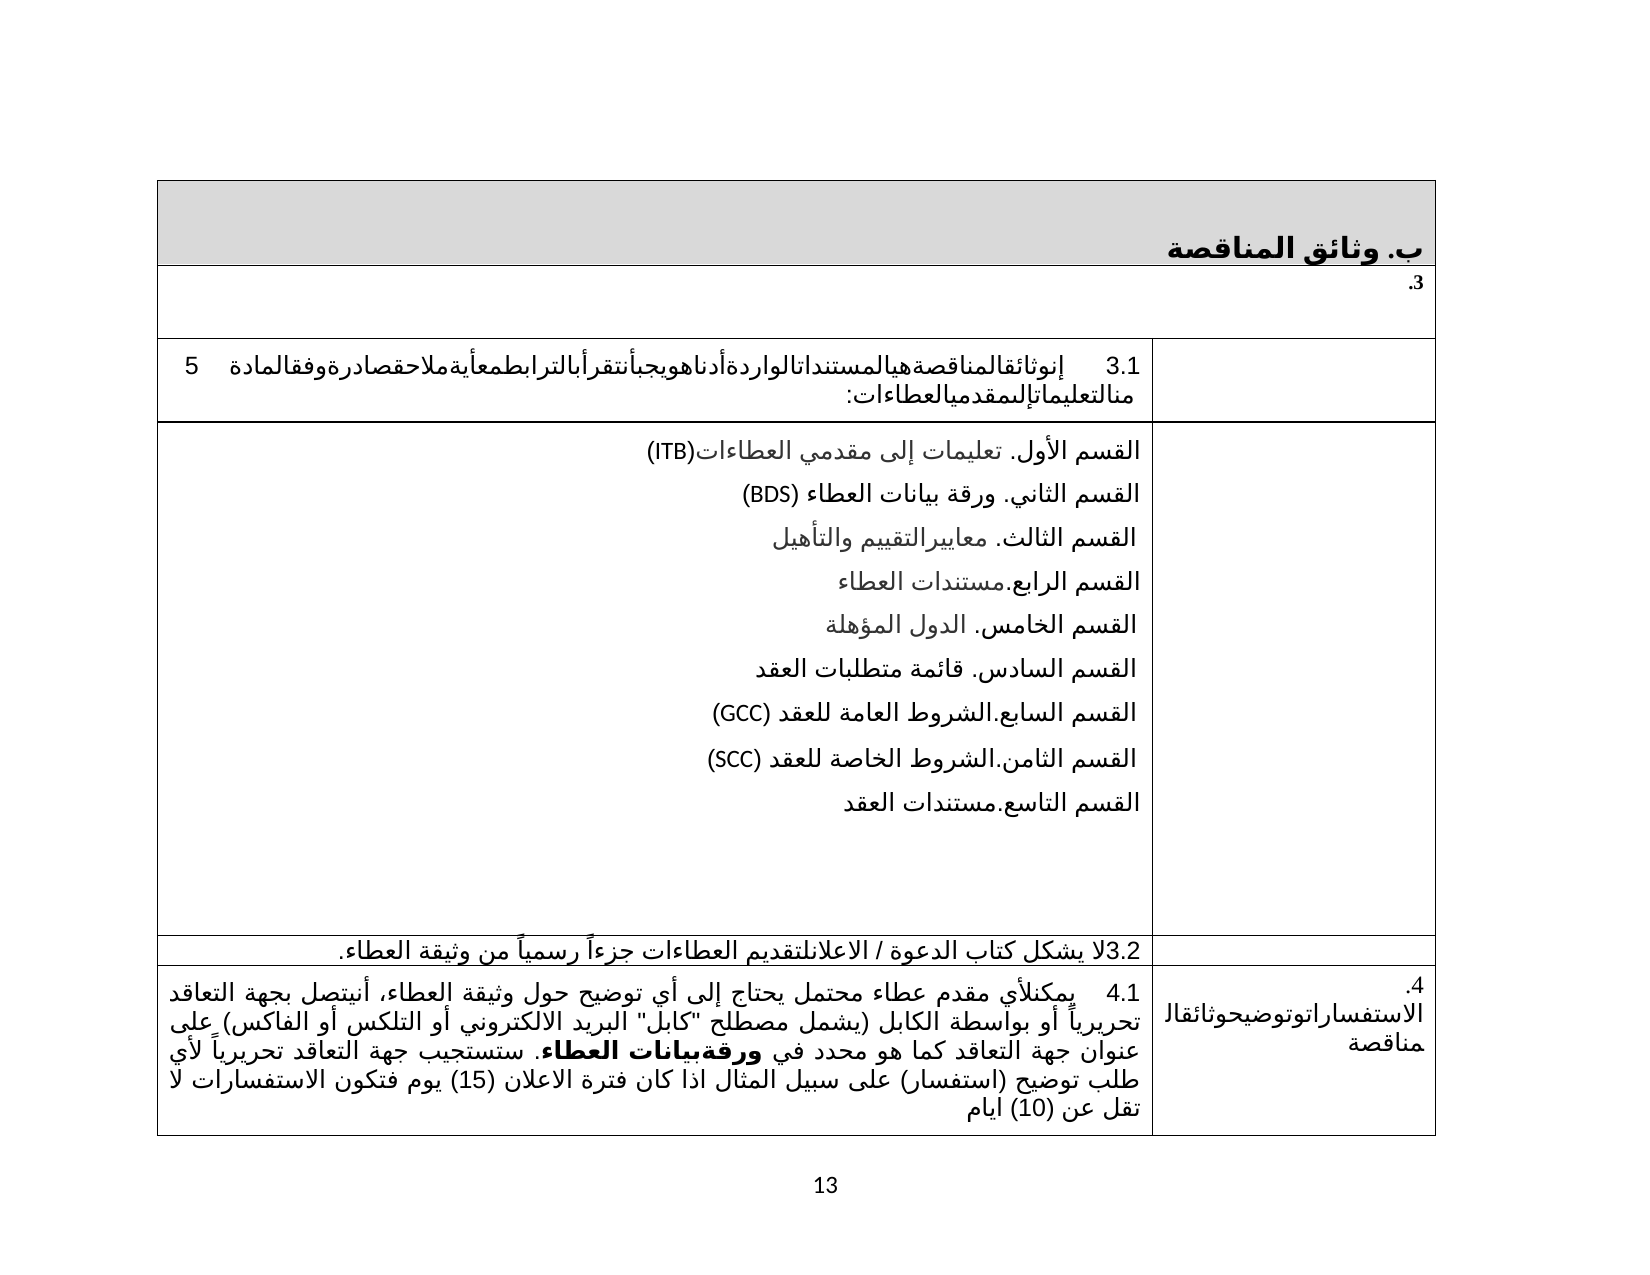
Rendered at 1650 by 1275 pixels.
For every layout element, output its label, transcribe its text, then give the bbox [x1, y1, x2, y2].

table_cell ب. وثائق المناقصة [158, 181, 1435, 264]
table_cell القسم الأول. تعليمات إلى مقدمي العطاءات(ITB) القسم الثاني. ورقة بيانات العطاء (BDS) القسم الثالث. معاييرالتقييم والتأهيل القسم الرابع.مستندات العطاء القسم الخامس. الدول المؤهلة القسم السادس. قائمة متطلبات العقد القسم السابع.الشروط العامة للعقد (GCC) القسم الثامن.الشروط الخاصة للعقد (SCC) القسم التاسع.مستندات العقد [158, 423, 1152, 935]
table_cell 4. الاستفساراتوتوضيحوثائقالمناقصة [1153, 966, 1435, 1135]
table_cell 3.2لا يشكل كتاب الدعوة / الاعلانلتقديم العطاءات جزءاً رسمياً من وثيقة العطاء. [158, 936, 1152, 965]
table_cell [1153, 339, 1435, 421]
table_cell [1153, 423, 1435, 935]
table_cell 3.1 إنوثائقالمناقصةهيالمستنداتالواردةأدناهويجبأنتقرأبالترابطمعأيةملاحقصادرةوفقالمادة 5 منالتعليماتإلىمقدميالعطاءات: [158, 339, 1152, 421]
table_cell 4.1 يمكنلأي مقدم عطاء محتمل يحتاج إلى أي توضيح حول وثيقة العطاء، أنيتصل بجهة التعاقد تحريرياً أو بواسطة الكابل (يشمل مصطلح "كابل" البريد الالكتروني أو التلكس أو الفاكس) على عنوان جهة التعاقد كما هو محدد في ورقةبيانات العطاء. ستستجيب جهة التعاقد تحريرياً لأي طلب توضيح (استفسار) على سبيل المثال اذا كان فترة الاعلان (15) يوم فتكون الاستفسارات لا تقل عن (10) ايام [158, 966, 1152, 1135]
table_cell [1153, 936, 1435, 965]
table_cell 3. محتويات وثائق المناقصة [158, 266, 1435, 338]
